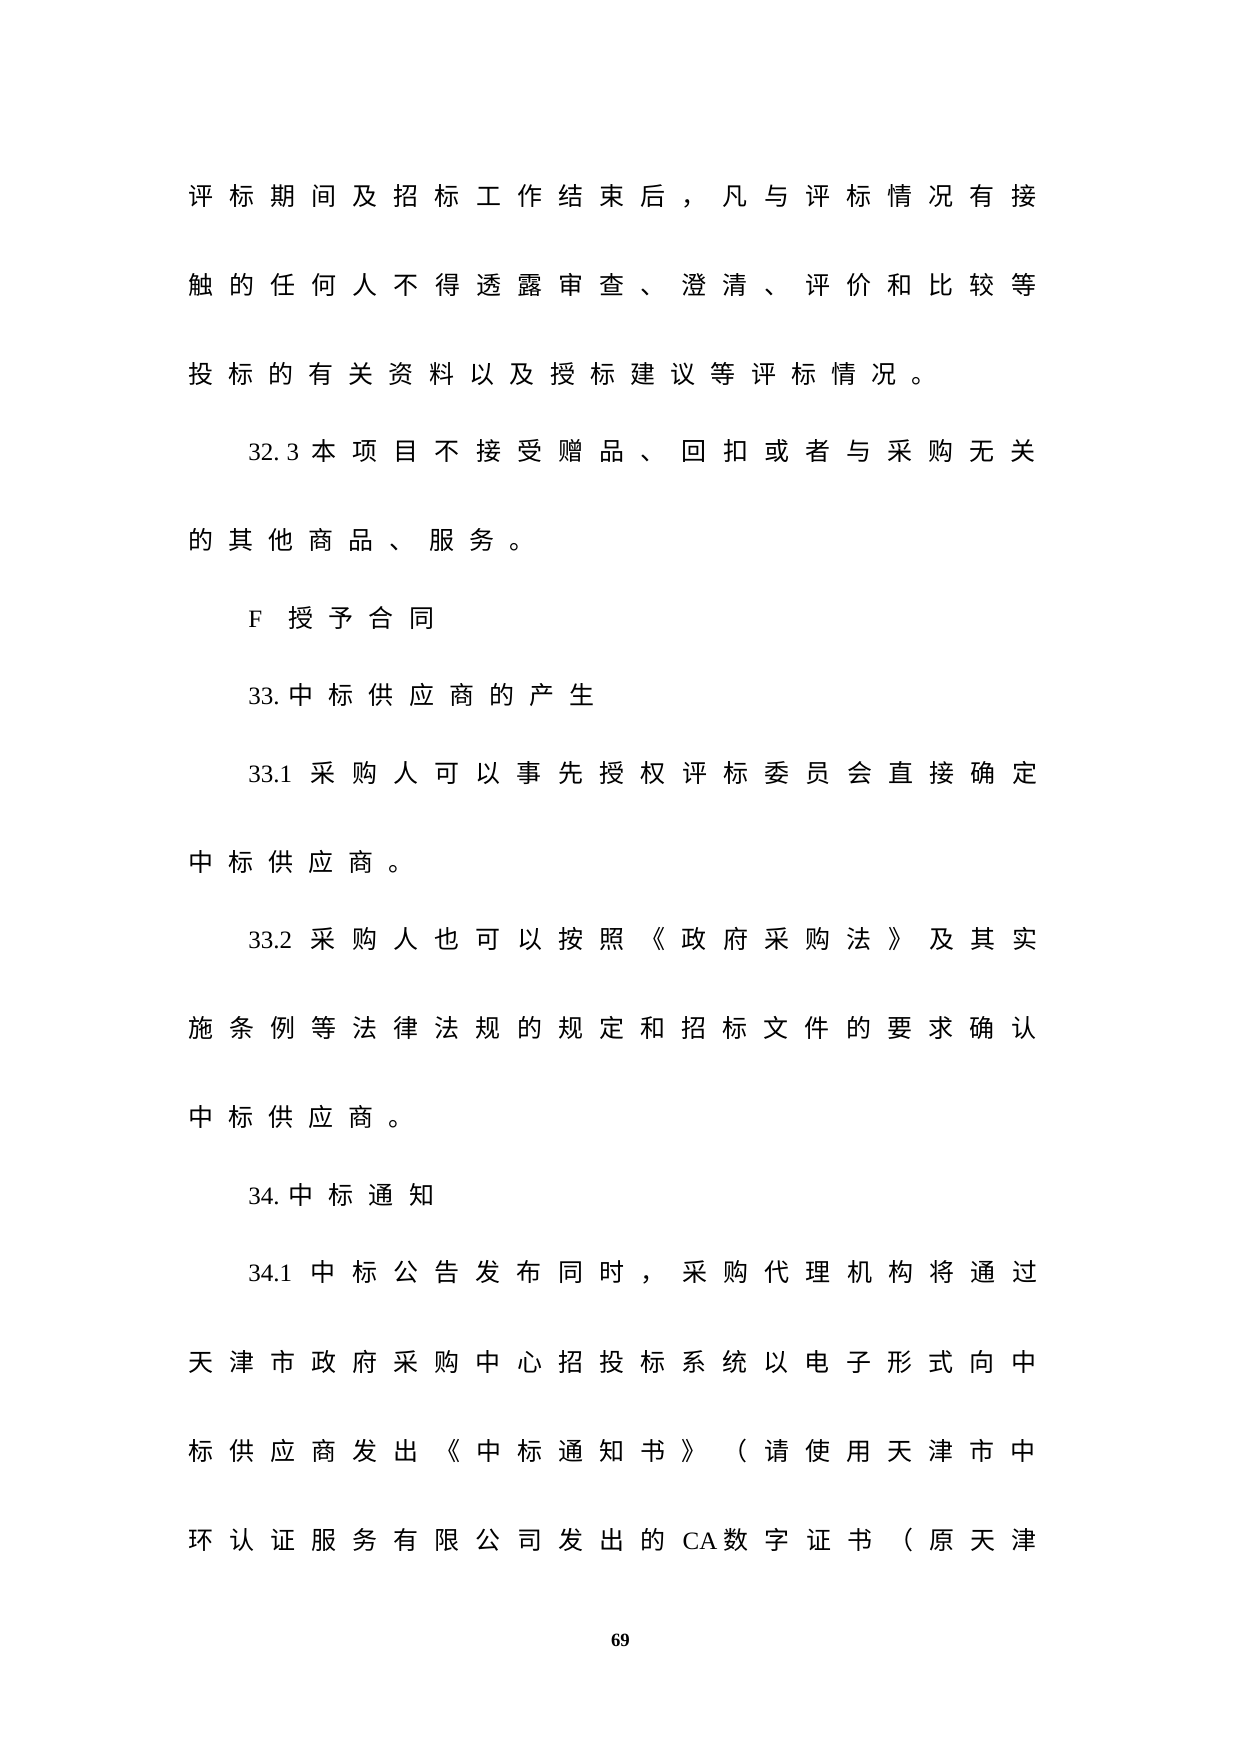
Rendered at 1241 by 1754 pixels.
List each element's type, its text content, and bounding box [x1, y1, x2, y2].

text 32. 3 本项目不接受赠品、回扣或者与采购无关的其他商品、服务。 [188, 420, 1052, 568]
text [188, 1241, 1052, 1568]
text 33.1 采购人可以事先授权评标委员会直接确定中标供应商。 [188, 742, 1052, 890]
text F 授予合同 [188, 587, 1052, 646]
text 33. 中标供应商的产生 [188, 664, 1052, 723]
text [188, 164, 1052, 402]
text 33.2 采购人也可以按照《政府采购法》及其实施条例等法律法规的规定和招标文件的要求确认中标供应商。 [188, 908, 1052, 1146]
text 34. 中标通知 [188, 1164, 1052, 1223]
